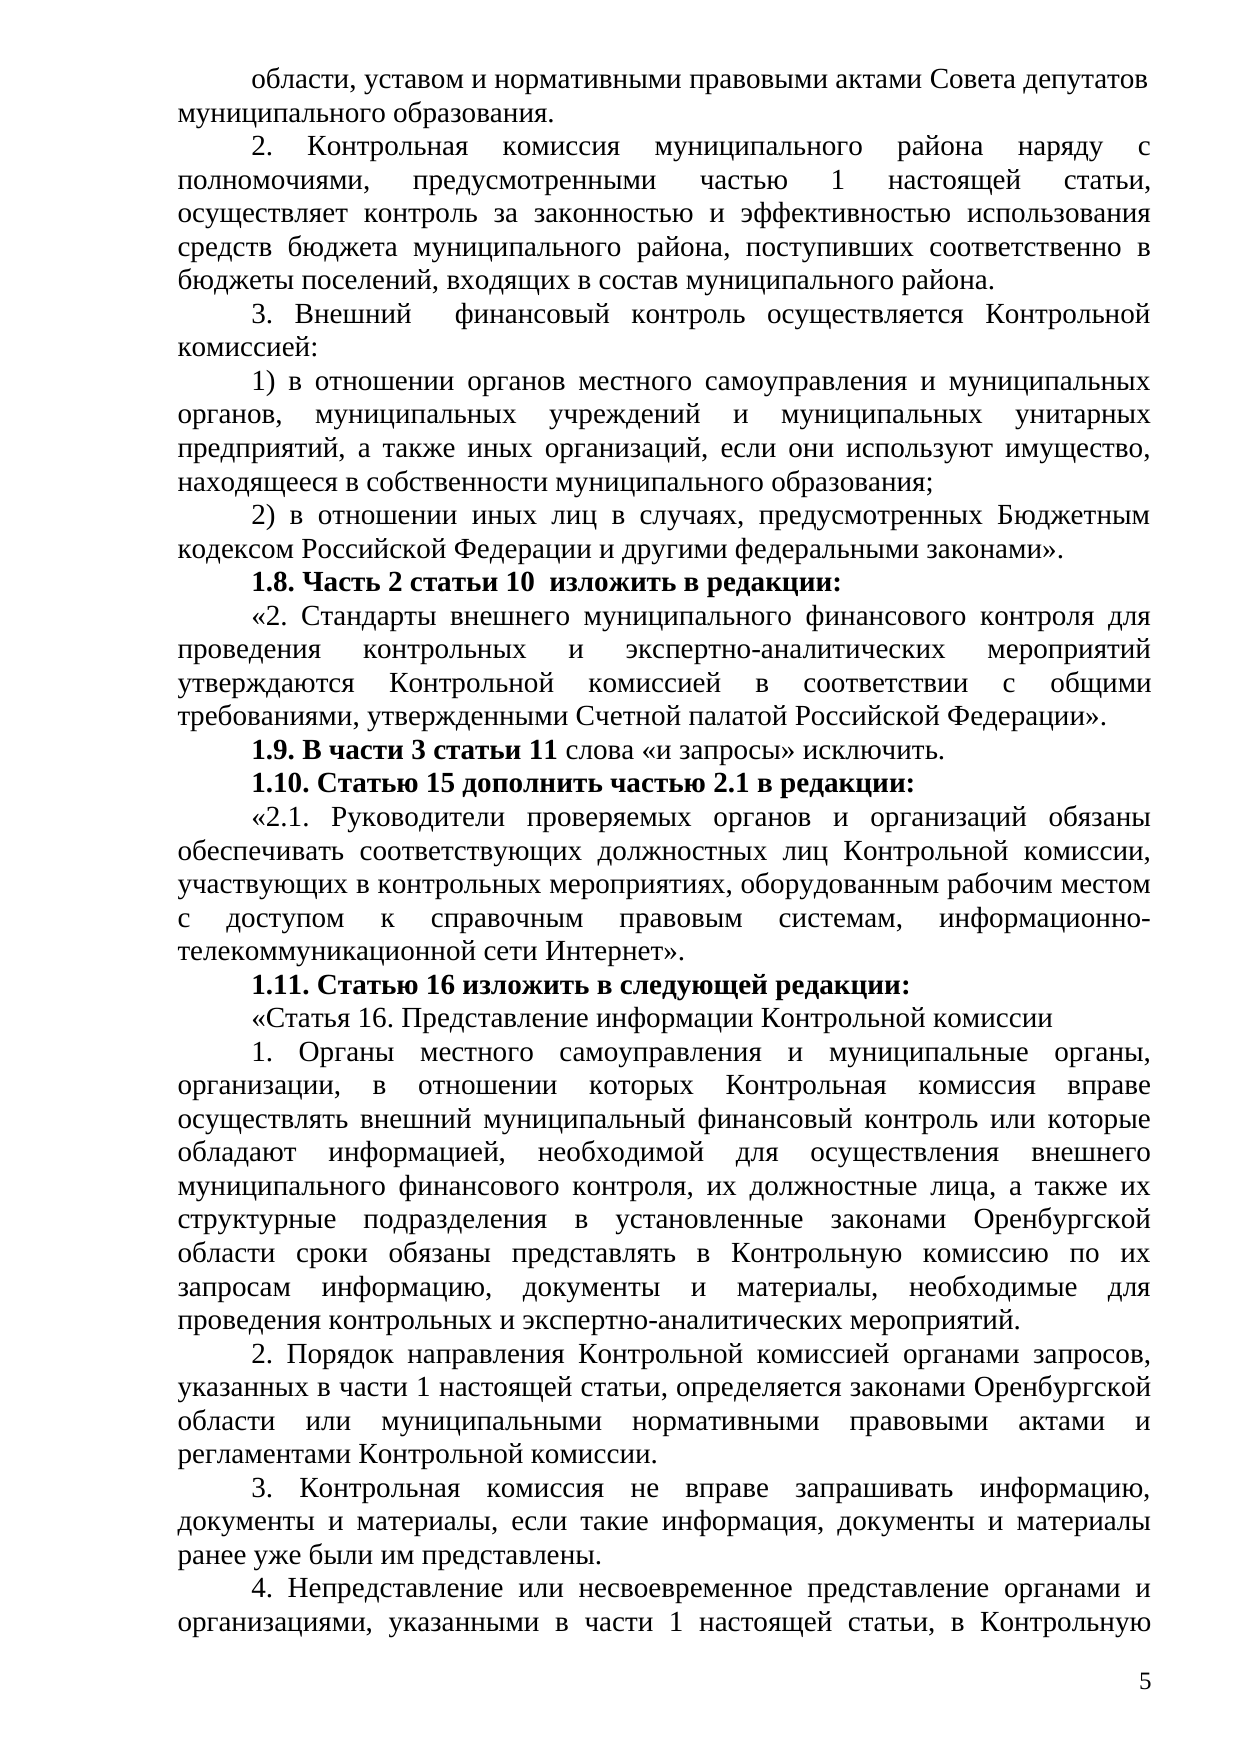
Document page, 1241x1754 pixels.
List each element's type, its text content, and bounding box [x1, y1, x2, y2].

text «Статья 16. Представление информации Контрольной комиссии [177, 1000, 1152, 1034]
text 3. Внешний финансовый контроль осуществляется Контрольной комиссией: [177, 296, 1152, 363]
text «2.1. Руководители проверяемых органов и организаций обязаны обеспечивать соответствующих должностных лиц Контрольной комиссии, участвующих в контрольных мероприятиях, оборудованным рабочим местом с доступом к справочным правовым системам, информационно-телекоммуникационной сети Интернет». [177, 799, 1152, 967]
text 1.11. Статью 16 изложить в следующей редакции: [177, 967, 1152, 1000]
text 2. Контрольная комиссия муниципального района наряду с полномочиями, предусмотренными частью 1 настоящей статьи, осуществляет контроль за законностью и эффективностью использования средств бюджета муниципального района, поступивших соответственно в бюджеты поселений, входящих в состав муниципального района. [177, 128, 1152, 296]
text 2) в отношении иных лиц в случаях, предусмотренных Бюджетным кодексом Российской Федерации и другими федеральными законами». [177, 497, 1152, 564]
text 1. Органы местного самоуправления и муниципальные органы, организации, в отношении которых Контрольная комиссия вправе осуществлять внешний муниципальный финансовый контроль или которые обладают информацией, необходимой для осуществления внешнего муниципального финансового контроля, их должностные лица, а также их структурные подразделения в установленные законами Оренбургской области сроки обязаны представлять в Контрольную комиссию по их запросам информацию, документы и материалы, необходимые для проведения контрольных и экспертно-аналитических мероприятий. [177, 1034, 1152, 1336]
text 2. Порядок направления Контрольной комиссией органами запросов, указанных в части 1 настоящей статьи, определяется законами Оренбургской области или муниципальными нормативными правовыми актами и регламентами Контрольной комиссии. [177, 1336, 1152, 1470]
text 1.10. Статью 15 дополнить частью 2.1 в редакции: [177, 766, 1152, 799]
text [177, 1571, 1152, 1638]
text «2. Стандарты внешнего муниципального финансового контроля для проведения контрольных и экспертно-аналитических мероприятий утверждаются Контрольной комиссией в соответствии с общими требованиями, утвержденными Счетной палатой Российской Федерации». [177, 598, 1152, 732]
text области, уставом и нормативными правовыми актами Совета депутатов муниципального образования. [177, 61, 1152, 128]
text 1.8. Часть 2 статьи 10 изложить в редакции: [177, 564, 1152, 598]
text 3. Контрольная комиссия не вправе запрашивать информацию, документы и материалы, если такие информация, документы и материалы ранее уже были им представлены. [177, 1470, 1152, 1571]
text 1) в отношении органов местного самоуправления и муниципальных органов, муниципальных учреждений и муниципальных унитарных предприятий, а также иных организаций, если они используют имущество, находящееся в собственности муниципального образования; [177, 363, 1152, 497]
text 1.9. В части 3 статьи 11 слова «и запросы» исключить. [177, 732, 1152, 766]
